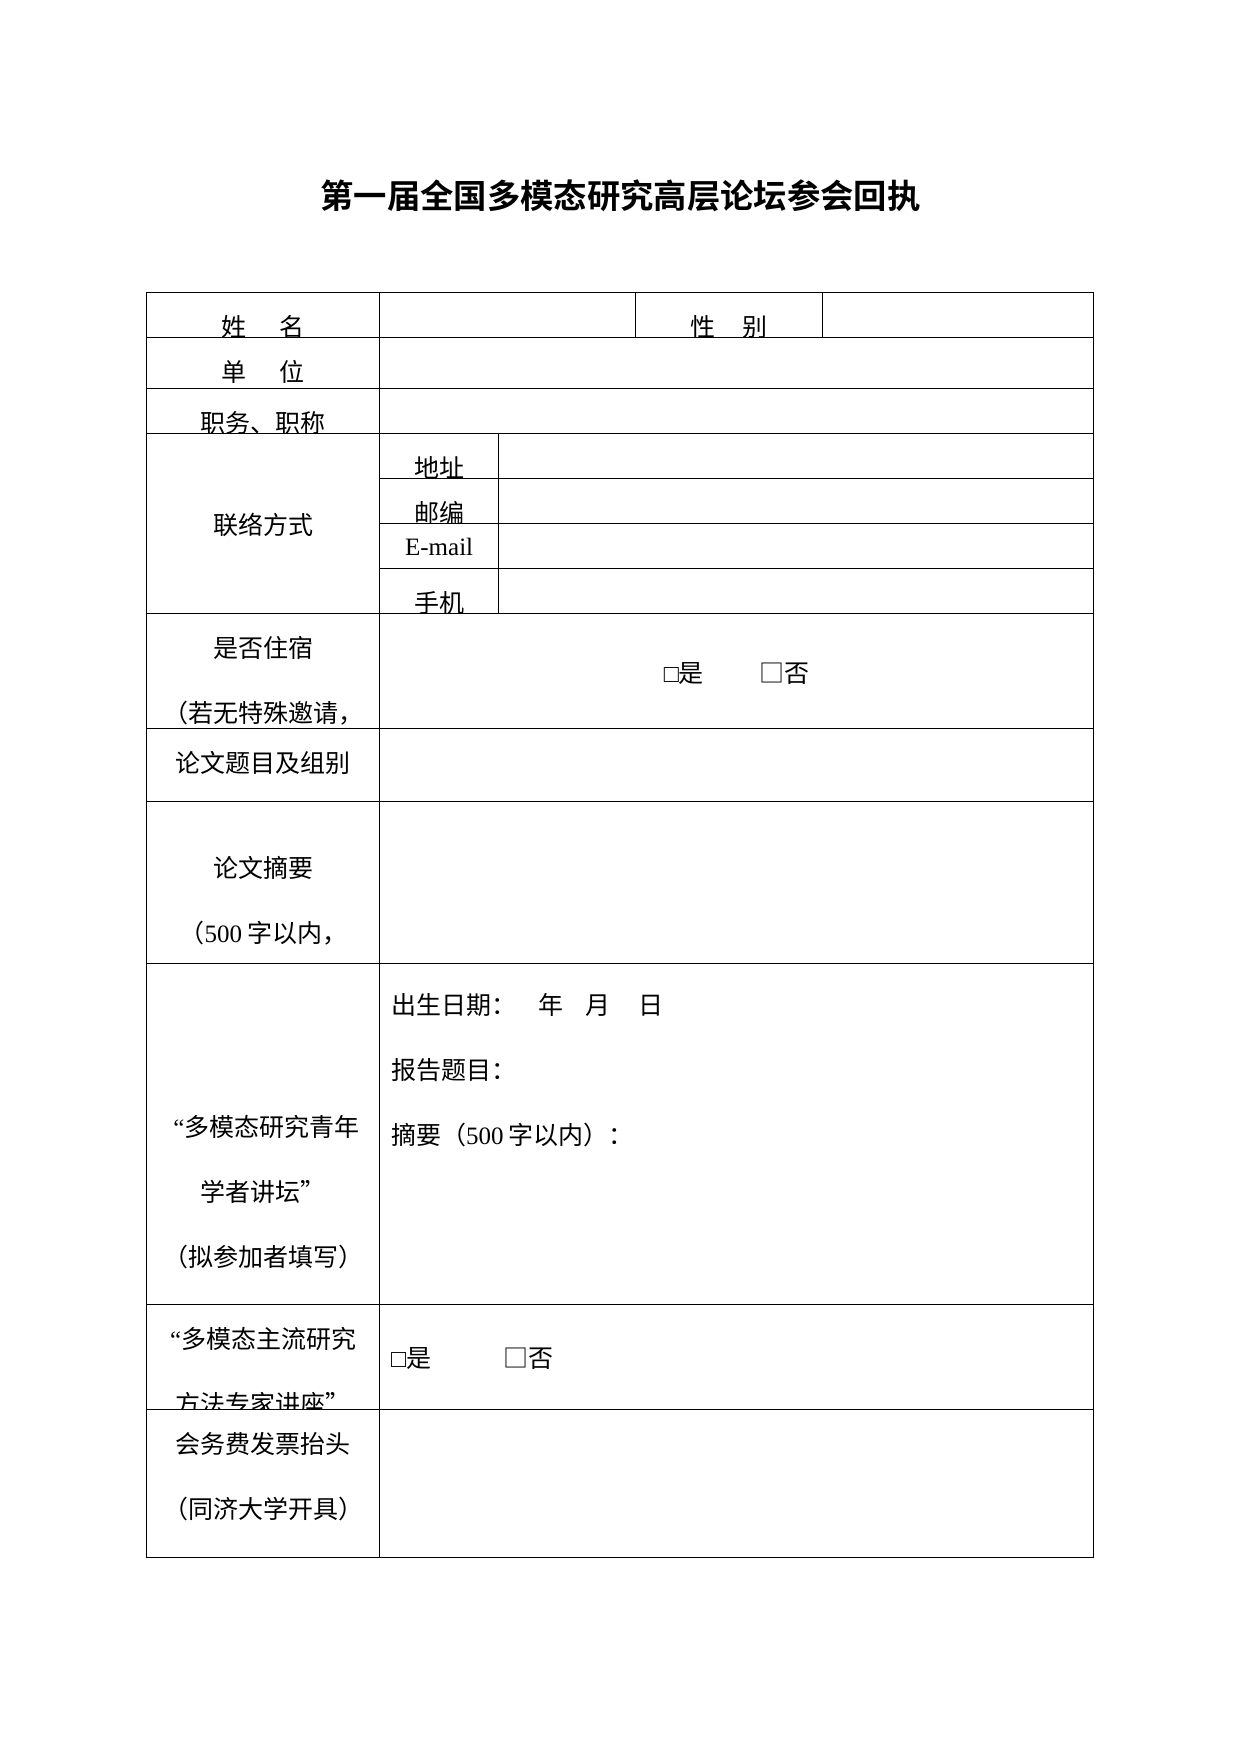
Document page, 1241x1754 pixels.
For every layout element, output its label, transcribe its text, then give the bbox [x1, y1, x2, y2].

table_header 性 别 [636, 293, 822, 337]
table_cell [499, 479, 1093, 523]
table_cell 会务费发票抬头（同济大学开具） （住宿费发票由宾馆直接开具） [147, 1410, 379, 1557]
table_cell [499, 434, 1093, 478]
table_cell 论文题目及组别 （拟发言人填写） [147, 729, 379, 801]
table_header [823, 293, 1093, 337]
table_cell 是否住宿 （若无特殊邀请，将安排双人间） [147, 614, 379, 728]
table_cell 论文摘要 （500字以内， 拟发言人填写） [147, 802, 379, 962]
table_cell □是 □否 [380, 614, 1093, 728]
table_cell □是 □否 [380, 1305, 1093, 1409]
table_cell [380, 729, 1093, 801]
table_cell [380, 389, 1093, 433]
table_cell 地址 [380, 434, 498, 478]
table_header [380, 293, 635, 337]
table_cell 职务、职称 [147, 389, 379, 433]
table_cell 邮编 [380, 479, 498, 523]
table_cell [380, 1410, 1093, 1557]
table_cell 联络方式 [147, 434, 379, 613]
table_header 姓 名 [147, 293, 379, 337]
table_cell 手机 [380, 569, 498, 613]
table_cell E-mail [380, 524, 498, 568]
table_cell 出生日期： 年 月 日 报告题目： 摘要（500字以内）： [380, 964, 1093, 1304]
table_cell [380, 338, 1093, 388]
table_cell [499, 569, 1093, 613]
table_cell “多模态研究青年学者讲坛” （拟参加者填写） [147, 964, 379, 1304]
text 第一届全国多模态研究高层论坛参会回执 [187, 162, 1053, 227]
table_cell 单 位 [147, 338, 379, 388]
table_cell [380, 802, 1093, 962]
table_cell “多模态主流研究方法专家讲座” （拟参加者填写） [147, 1305, 379, 1409]
table_cell [499, 524, 1093, 568]
